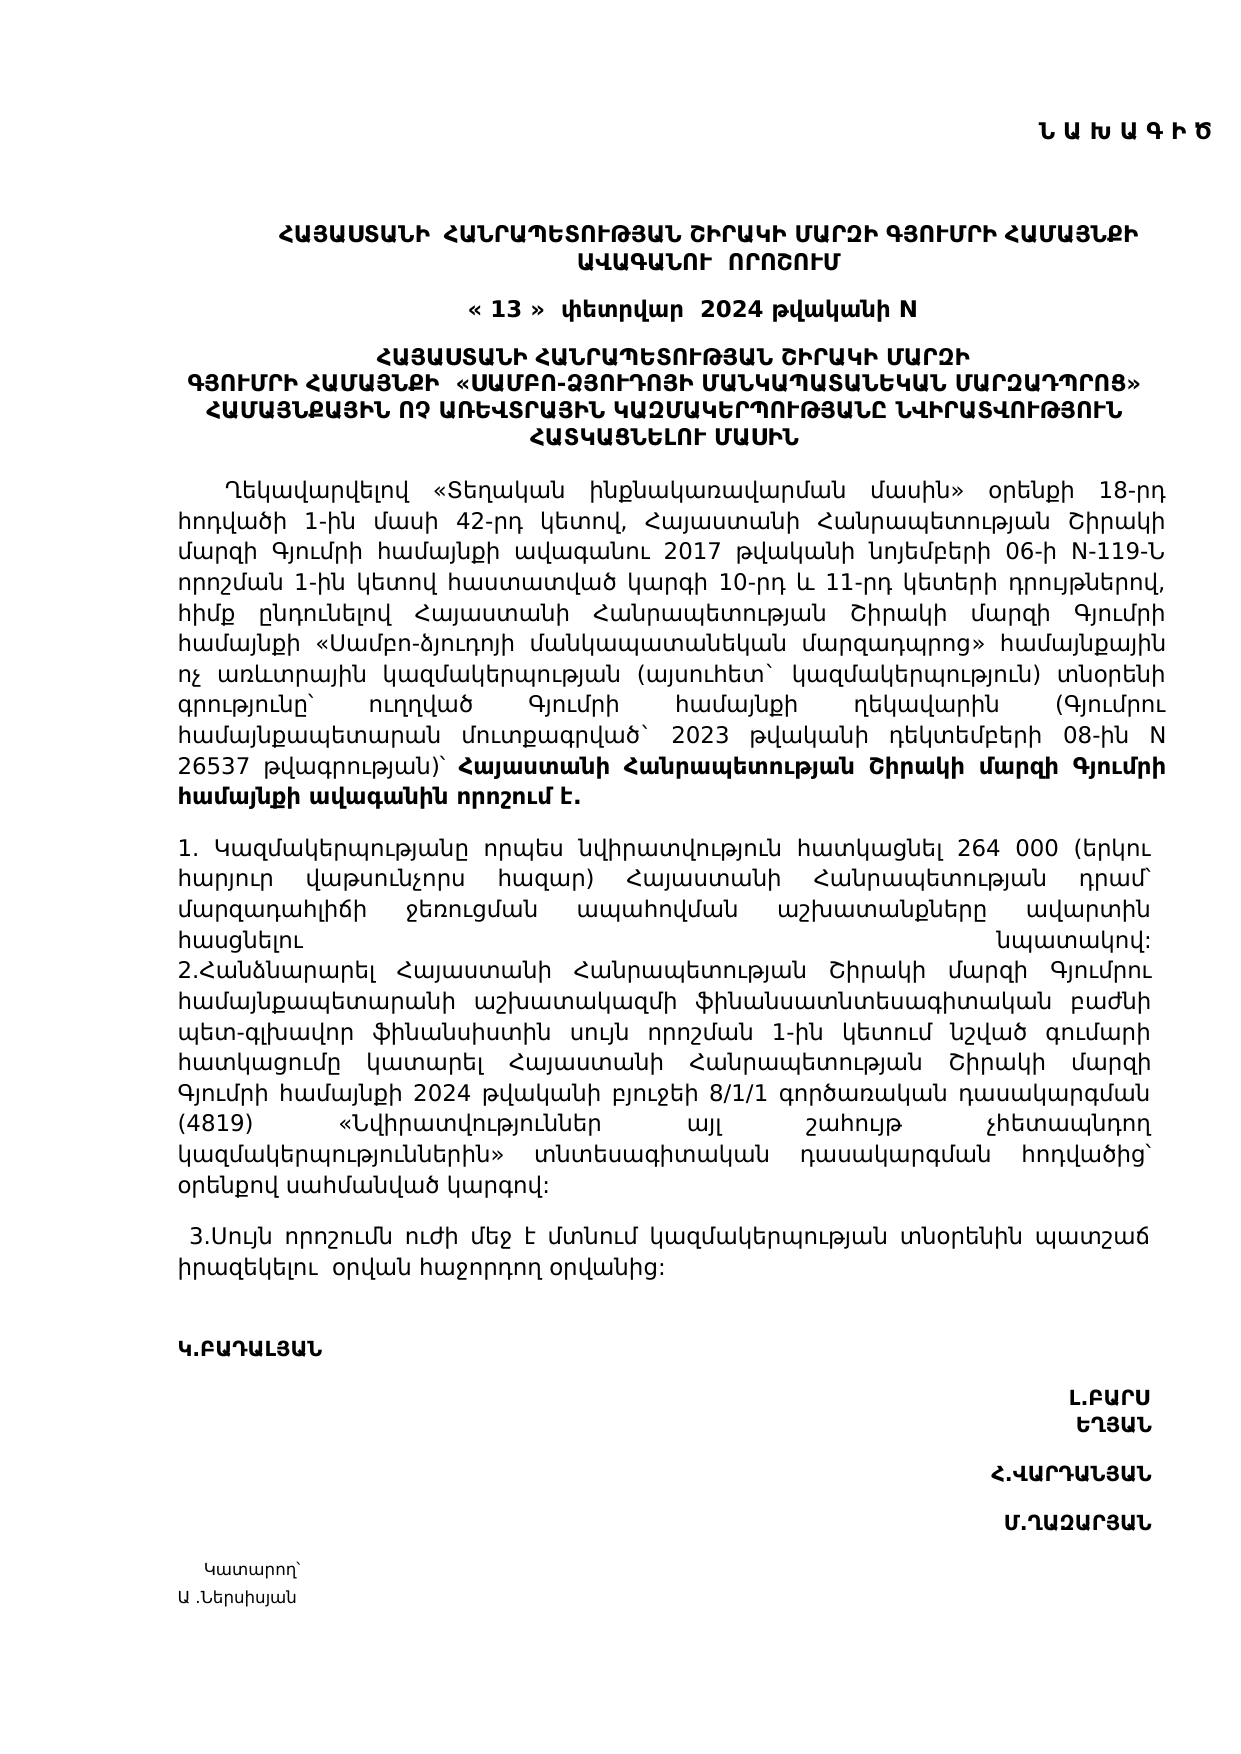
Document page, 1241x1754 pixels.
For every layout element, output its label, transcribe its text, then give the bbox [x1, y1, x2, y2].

text Մ.ՂԱԶԱՐՅԱՆ [177, 1511, 1152, 1535]
text Լ.ԲԱՐՍԵՂՅԱՆ [177, 1386, 1152, 1438]
text Ն Ա Խ Ա Գ Ի Ծ [177, 118, 1240, 145]
text ՀԱՅԱՍՏԱՆԻ ՀԱՆՐԱՊԵՏՈՒԹՅԱՆ ՇԻՐԱԿԻ ՄԱՐԶԻ [177, 344, 1152, 371]
text Կ.ԲԱԴԱԼՅԱՆ [177, 1305, 1152, 1361]
text Հ.ՎԱՐԴԱՆՅԱՆ [177, 1462, 1152, 1486]
text 3.Սույն որոշումն ուժի մեջ է մտնում կազմակերպության տնօրենին պատշաճ իրազեկելու օրվան հաջորդող օրվանից: [177, 1223, 1152, 1281]
text Կատարող՝ Ա .Ներսիսյան [177, 1559, 1152, 1608]
text « 13 » փետրվար 2024 թվականի N [222, 296, 1240, 323]
text ՀԱՅԱՍՏԱՆԻ ՀԱՆՐԱՊԵՏՈՒԹՅԱՆ ՇԻՐԱԿԻ ՄԱՐԶԻ ԳՅՈՒՄՐԻ ՀԱՄԱՅՆՔԻ ԱՎԱԳԱՆՈՒ ՈՐՈՇՈՒՄ [177, 218, 1240, 276]
text ԳՅՈՒՄՐԻ ՀԱՄԱՅՆՔԻ «ՍԱՄԲՈ-ՁՅՈՒԴՈՅԻ ՄԱՆԿԱՊԱՏԱՆԵԿԱՆ ՄԱՐԶԱԴՊՐՈՑ» ՀԱՄԱՅՆՔԱՅԻՆ ՈՉ ԱՌԵՎՏՐԱՅԻՆ ԿԱԶՄԱԿԵՐՊՈՒԹՅԱՆԸ ՆՎԻՐԱՏՎՈՒԹՅՈՒՆ ՀԱՏԿԱՑՆԵԼՈՒ ՄԱՍԻՆ [177, 371, 1152, 451]
text Ղեկավարվելով «Տեղական ինքնակառավարման մասին» օրենքի 18-րդ հոդվածի 1-ին մասի 42-րդ կետով, Հայաստանի Հանրապետության Շիրակի մարզի Գյումրի համայնքի ավագանու 2017 թվականի նոյեմբերի 06-ի N-119-Ն որոշման 1-ին կետով հաստատված կարգի 10-րդ և 11-րդ կետերի դրույթներով, հիմք ընդունելով Հայաստանի Հանրապետության Շիրակի մարզի Գյումրի համայնքի «Սամբո-ձյուդոյի մանկապատանեկան մարզադպրոց» համայնքային ոչ առևտրային կազմակերպության (այսուհետ` կազմակերպություն) տնօրենի գրությունը՝ ուղղված Գյումրի համայնքի ղեկավարին (Գյումրու համայնքապետարան մուտքագրված` 2023 թվականի դեկտեմբերի 08-ին N 26537 թվագրության)՝ Հայաստանի Հանրապետության Շիրակի մարզի Գյումրի համայնքի ավագանին որոշում է. [177, 477, 1166, 810]
text 1. Կազմակերպությանը որպես նվիրատվություն հատկացնել 264 000 (երկու հարյուր վաթսունչորս հազար) Հայաստանի Հանրապետության դրամ՝ մարզադահլիճի ջեռուցման ապահովման աշխատանքները ավարտին հասցնելու նպատակով: 2.Հանձնարարել Հայաստանի Հանրապետության Շիրակի մարզի Գյումրու համայնքապետարանի աշխատակազմի ֆինանսատնտեսագիտական բաժնի պետ-գլխավոր ֆինանսիստին սույն որոշման 1-ին կետում նշված գումարի հատկացումը կատարել Հայաստանի Հանրապետության Շիրակի մարզի Գյումրի համայնքի 2024 թվականի բյուջեի 8/1/1 գործառական դասակարգման (4819) «Նվիրատվություններ այլ շահույթ չհետապնդող կազմակերպություններին» տնտեսագիտական դասակարգման հոդվածից՝ օրենքով սահմանված կարգով: [177, 835, 1152, 1198]
